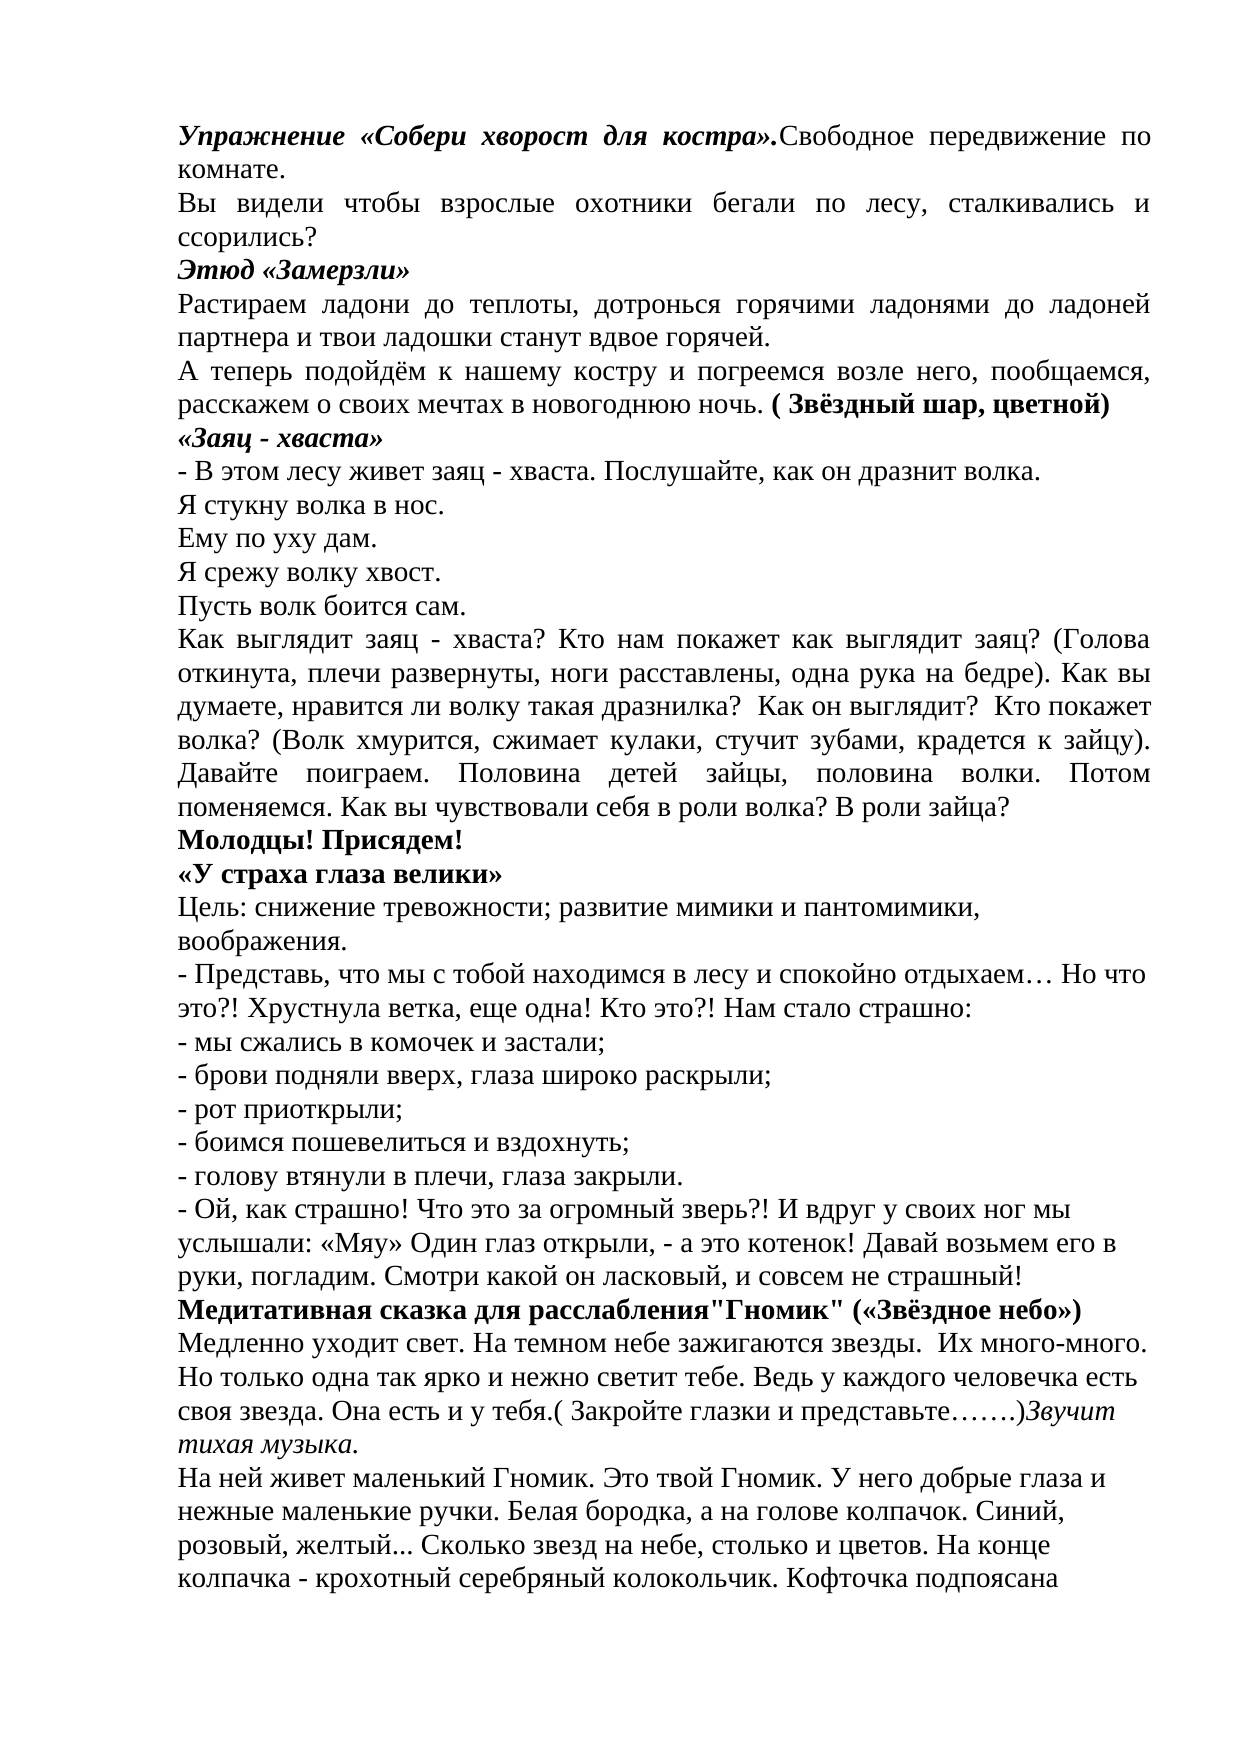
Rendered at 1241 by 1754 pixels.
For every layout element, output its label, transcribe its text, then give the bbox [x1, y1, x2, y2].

text - брови подняли вверх, глаза широко раскрыли; [177, 1057, 1152, 1091]
text - В этом лесу живет заяц - хваста. Послушайте, как он дразнит волка. [177, 453, 1152, 487]
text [177, 1460, 1152, 1594]
text - Ой, как страшно! Что это за огромный зверь?! И вдруг у своих ног мы услышали: «Мяу» Один глаз открыли, - а это котенок! Давай возьмем его в руки, погладим. Смотри какой он ласковый, и совсем не страшный! [177, 1191, 1152, 1292]
text - рот приоткрыли; [177, 1091, 1152, 1124]
text А теперь подойдём к нашему костру и погреемся возле него, пообщаемся, расскажем о своих мечтах в новогоднюю ночь. ( Звёздный шар, цветной) [177, 353, 1152, 420]
text - боимся пошевелиться и вздохнуть; [177, 1124, 1152, 1158]
text Цель: снижение тревожности; развитие мимики и пантомимики, воображения. [177, 889, 1152, 957]
text - Представь, что мы с тобой находимся в лесу и спокойно отдыхаем… Но что это?! Хрустнула ветка, еще одна! Кто это?! Нам стало страшно: [177, 957, 1152, 1024]
text Медленно уходит свет. На темном небе зажигаются звезды. Их много-много. Но только одна так ярко и нежно светит тебе. Ведь у каждого человечка есть своя звезда. Она есть и у тебя.( Закройте глазки и представьте…….)Звучит тихая музыка. [177, 1326, 1152, 1460]
text Вы видели чтобы взрослые охотники бегали по лесу, сталкивались и ссорились? [177, 185, 1152, 252]
text Я стукну волка в нос. [177, 487, 1152, 521]
text Молодцы! Присядем! [177, 822, 1152, 856]
text Пусть волк боится сам. [177, 588, 1152, 621]
text - мы сжались в комочек и застали; [177, 1024, 1152, 1057]
text Как выглядит заяц - хваста? Кто нам покажет как выглядит заяц? (Голова откинута, плечи развернуты, ноги расставлены, одна рука на бедре). Как вы думаете, нравится ли волку такая дразнилка? Как он выглядит? Кто покажет волка? (Волк хмурится, сжимает кулаки, стучит зубами, крадется к зайцу). Давайте поиграем. Половина детей зайцы, половина волки. Потом поменяемся. Как вы чувствовали себя в роли волка? В роли зайца? [177, 621, 1152, 822]
text Этюд «Замерзли» [177, 252, 1152, 286]
text - голову втянули в плечи, глаза закрыли. [177, 1158, 1152, 1191]
text Растираем ладони до теплоты, дотронься горячими ладонями до ладоней партнера и твои ладошки станут вдвое горячей. [177, 286, 1152, 353]
text Я срежу волку хвост. [177, 554, 1152, 588]
text Ему по уху дам. [177, 521, 1152, 554]
text Медитативная сказка для расслабления"Гномик" («Звёздное небо») [177, 1292, 1152, 1326]
text Упражнение «Собери хворост для костра».Свободное передвижение по комнате. [177, 118, 1152, 185]
text «Заяц - хваста» [177, 420, 1152, 453]
text «У страха глаза велики» [177, 856, 1152, 889]
